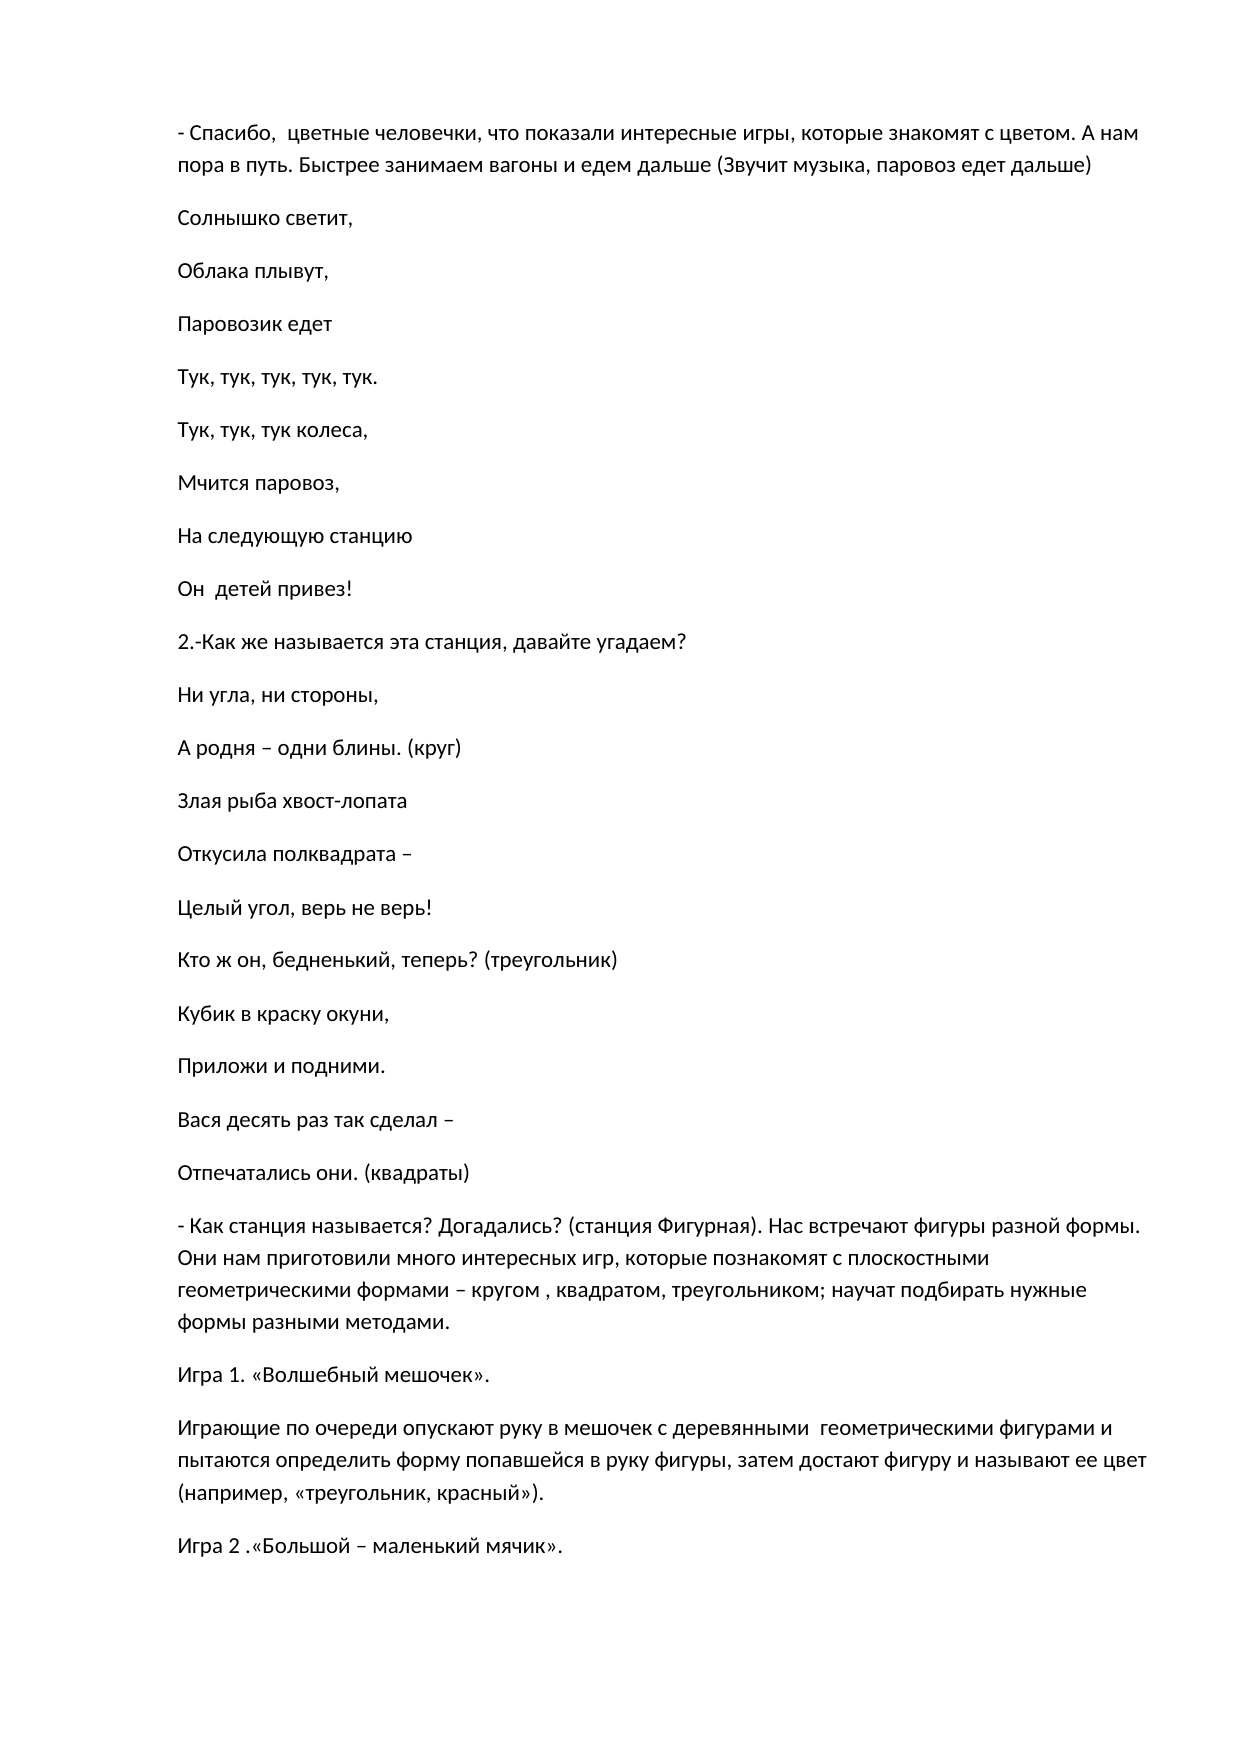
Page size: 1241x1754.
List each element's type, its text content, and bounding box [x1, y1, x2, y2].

text Ни угла, ни стороны, [177, 681, 1152, 708]
text Игра 2 .«Большой – маленький мячик». [177, 1531, 1152, 1559]
text Приложи и подними. [177, 1052, 1152, 1080]
text Он детей привез! [177, 574, 1152, 602]
text А родня – одни блины. (круг) [177, 733, 1152, 762]
text Игра 1. «Волшебный мешочек». [177, 1360, 1152, 1388]
text Тук, тук, тук колеса, [177, 415, 1152, 443]
text Злая рыба хвост-лопата [177, 787, 1152, 814]
text Кубик в краску окуни, [177, 999, 1152, 1027]
text Мчится паровоз, [177, 468, 1152, 496]
text - Спасибо, цветные человечки, что показали интересные игры, которые знакомят с цветом. А нам пора в путь. Быстрее занимаем вагоны и едем дальше (Звучит музыка, паровоз едет дальше) [177, 118, 1152, 178]
text На следующую станцию [177, 521, 1152, 549]
text Откусила полквадрата – [177, 839, 1152, 868]
text Тук, тук, тук, тук, тук. [177, 362, 1152, 390]
text Солнышко светит, [177, 203, 1152, 231]
text Отпечатались они. (квадраты) [177, 1158, 1152, 1186]
text 2.-Как же называется эта станция, давайте угадаем? [177, 627, 1152, 656]
text Вася десять раз так сделал – [177, 1105, 1152, 1133]
text Кто ж он, бедненький, теперь? (треугольник) [177, 946, 1152, 974]
text Паровозик едет [177, 309, 1152, 337]
text - Как станция называется? Догадались? (станция Фигурная). Нас встречают фигуры разной формы. Они нам приготовили много интересных игр, которые познакомят с плоскостными геометрическими формами – кругом , квадратом, треугольником; научат подбирать нужные формы разными методами. [177, 1211, 1152, 1335]
text Целый угол, верь не верь! [177, 893, 1152, 921]
text Играющие по очереди опускают руку в мешочек с деревянными геометрическими фигурами и пытаются определить форму попавшейся в руку фигуры, затем достают фигуру и называют ее цвет (например, «треугольник, красный»). [177, 1413, 1152, 1506]
text Облака плывут, [177, 256, 1152, 284]
